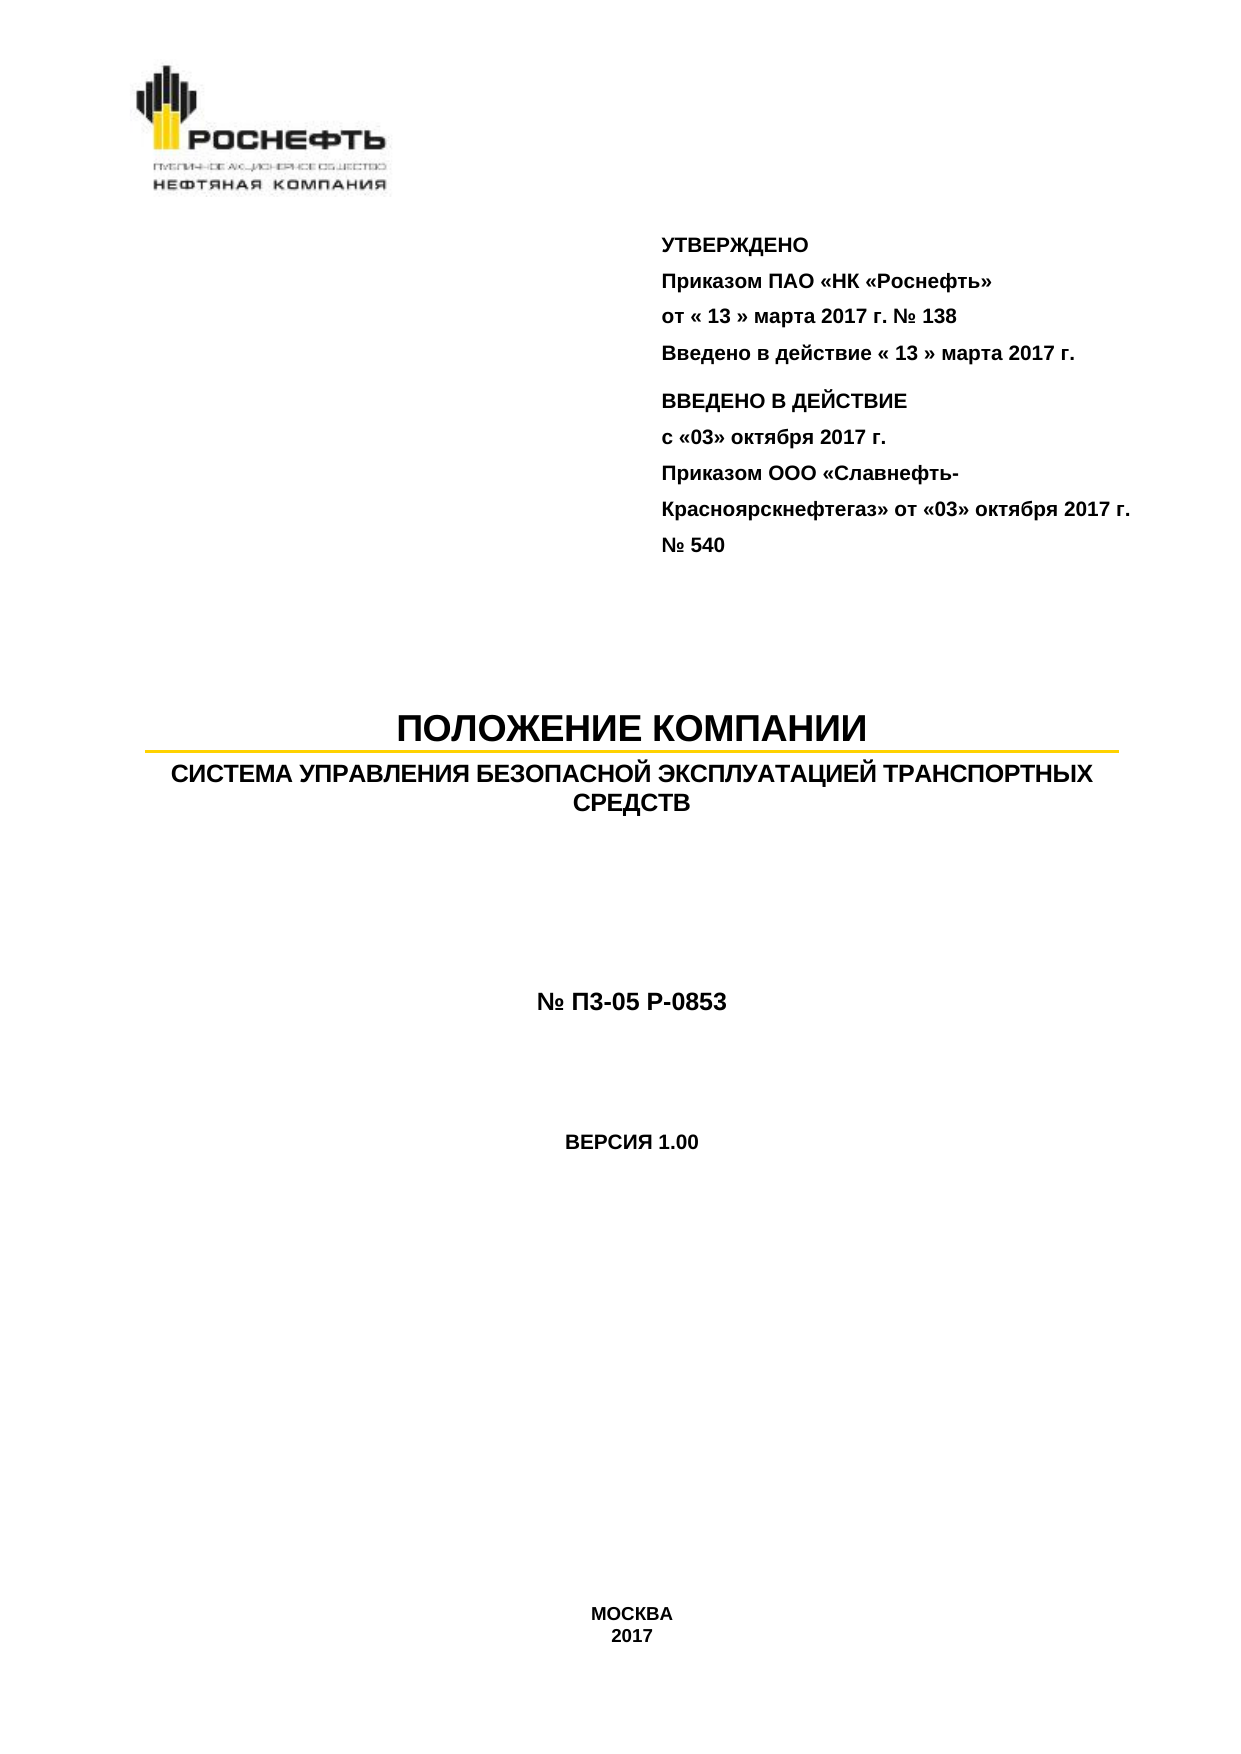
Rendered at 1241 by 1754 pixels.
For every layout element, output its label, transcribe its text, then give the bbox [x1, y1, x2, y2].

text ВВЕДЕНО В ДЕЙСТВИЕ [661, 389, 1134, 413]
text СИСТЕМА УПРАВЛЕНИЯ БЕЗОПАСНОЙ ЭКСПЛУАТАЦИЕЙ ТРАНСПОРТНЫХ СРЕДСТВ [130, 759, 1134, 817]
text от « 13 » марта 2017 г. № 138 [661, 304, 1134, 328]
text ВЕРСИЯ 1.00 [130, 1130, 1134, 1154]
text Введено в действие « 13 » марта 2017 г. [661, 340, 1134, 364]
text Приказом ПАО «НК «Роснефть» [661, 268, 1134, 292]
table_header ПОЛОЖЕНИЕ КОМПАНИИ [145, 707, 1119, 750]
text УТВЕРЖДЕНО [661, 232, 1134, 256]
picture [129, 59, 393, 197]
text 2017 [130, 1625, 1134, 1646]
text МОСКВА [130, 1603, 1134, 1625]
text № П3-05 Р-0853 [130, 987, 1134, 1016]
text Приказом ООО «Славнефть-Красноярскнефтегаз» от «03» октября 2017 г. № 540 [661, 461, 1134, 557]
text с «03» октября 2017 г. [661, 425, 1134, 449]
